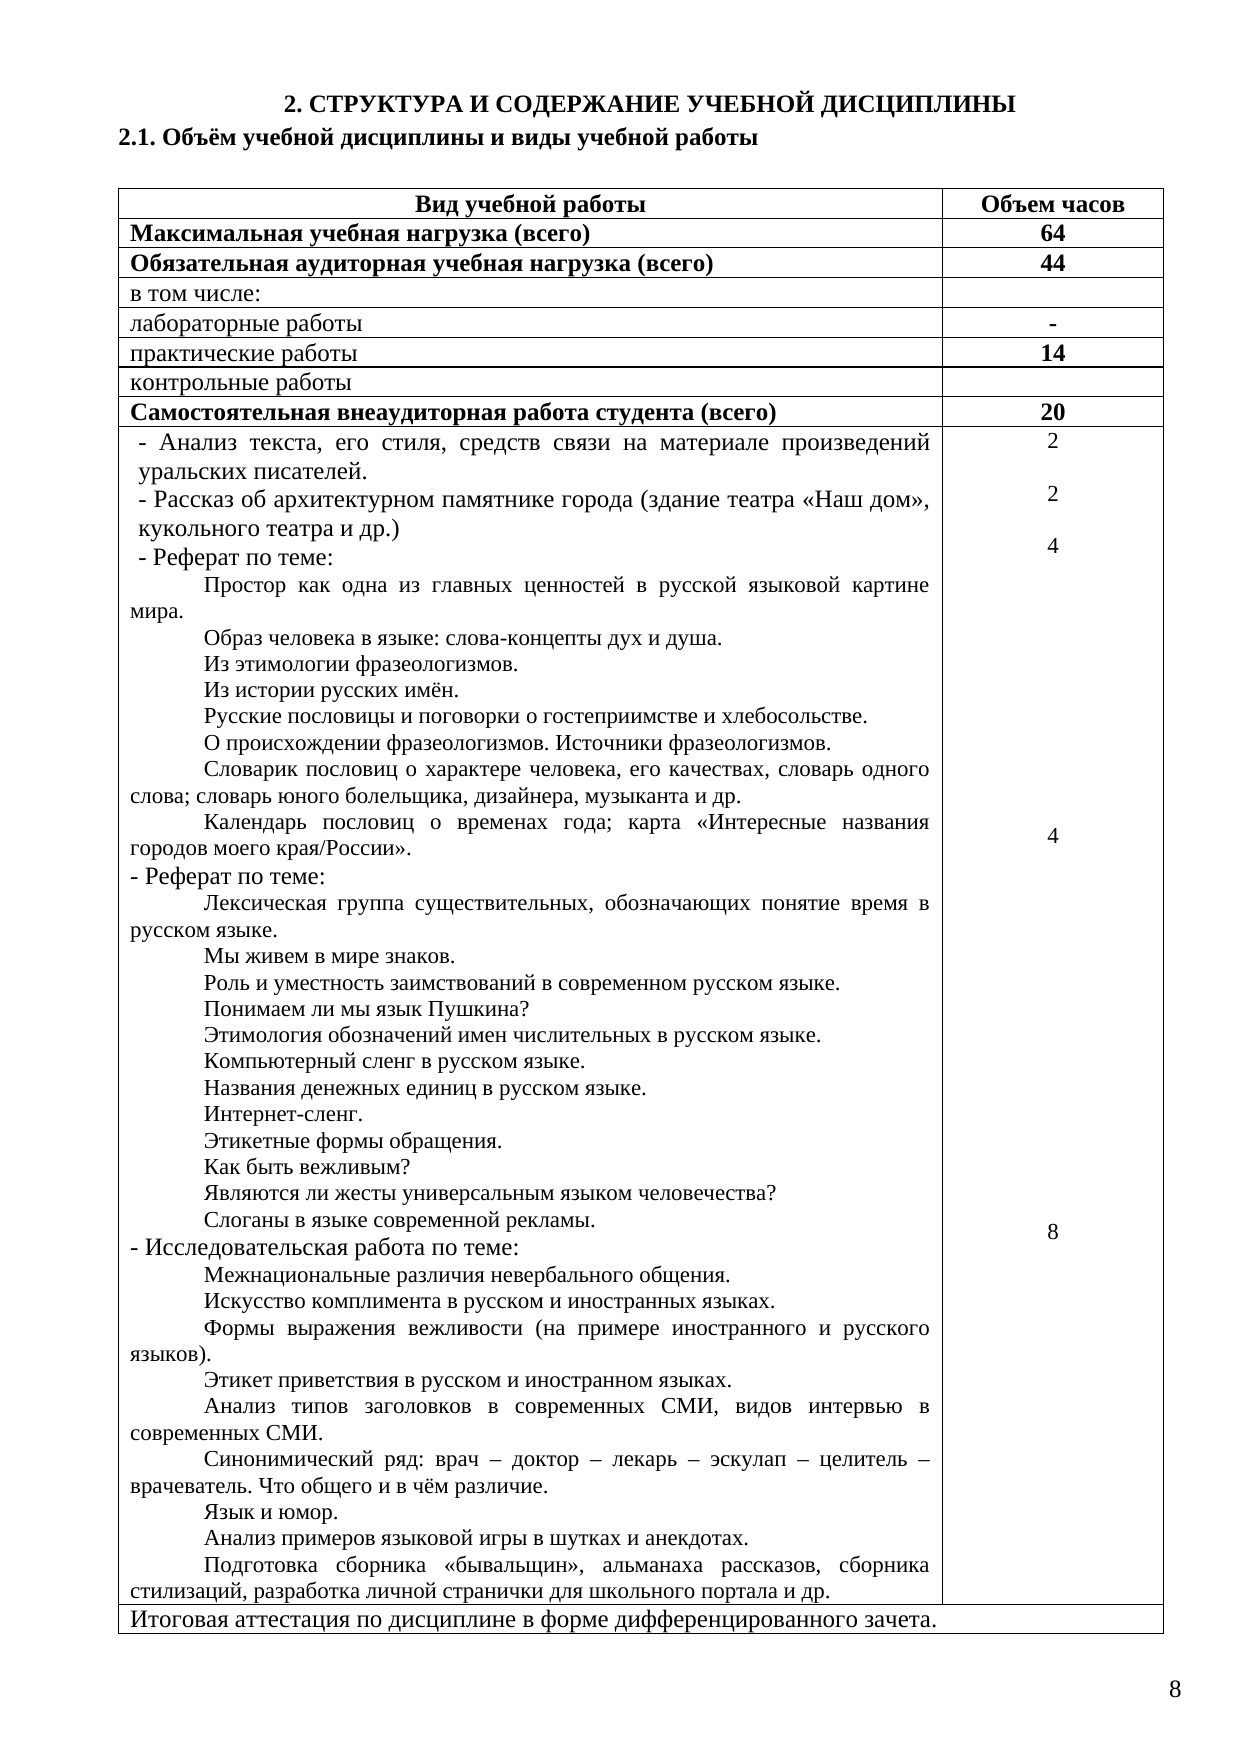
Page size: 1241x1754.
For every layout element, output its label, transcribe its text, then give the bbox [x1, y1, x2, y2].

table_cell Максимальная учебная нагрузка (всего) [119, 219, 942, 247]
table_cell Обязательная аудиторная учебная нагрузка (всего) [119, 248, 942, 277]
table_cell 2 2 4 4 8 [943, 427, 1163, 1603]
table_header Вид учебной работы [119, 189, 942, 217]
table_cell [943, 368, 1163, 396]
table_cell 64 [943, 219, 1163, 247]
table_header Объем часов [943, 189, 1163, 217]
table_cell Самостоятельная внеаудиторная работа студента (всего) [119, 397, 942, 426]
table_cell контрольные работы [119, 368, 942, 396]
table_cell 44 [943, 248, 1163, 277]
subtitle 2.1. Объём учебной дисциплины и виды учебной работы [118, 122, 1181, 150]
table_cell [943, 278, 1163, 307]
table_cell в том числе: [119, 278, 942, 307]
table_cell Итоговая аттестация по дисциплине в форме дифференцированного зачета. [119, 1605, 1163, 1633]
table_cell лабораторные работы [119, 308, 942, 337]
subtitle 2. СТРУКТУРА И СОДЕРЖАНИЕ УЧЕБНОЙ ДИСЦИПЛИНЫ [118, 89, 1181, 117]
table_cell - [943, 308, 1163, 337]
table_cell 20 [943, 397, 1163, 426]
table_cell практические работы [119, 338, 942, 366]
table_cell - Анализ текста, его стиля, средств связи на материале произведений уральских писателей. - Рассказ об архитектурном памятнике города (здание театра «Наш дом», кукольного театра и др.) - Реферат по теме: Простор как одна из главных ценностей в русской языковой картине мира. Образ человека в языке: слова-концепты дух и душа. Из этимологии фразеологизмов. Из истории русских имён. Русские пословицы и поговорки о гостеприимстве и хлебосольстве. О происхождении фразеологизмов. Источники фразеологизмов. Словарик пословиц о характере человека, его качествах, словарь одного слова; словарь юного болельщика, дизайнера, музыканта и др. Календарь пословиц о временах года; карта «Интересные названия городов моего края/России». - Реферат по теме: Лексическая группа существительных, обозначающих понятие время в русском языке. Мы живем в мире знаков. Роль и уместность заимствований в современном русском языке. Понимаем ли мы язык Пушкина? Этимология обозначений имен числительных в русском языке. Компьютерный сленг в русском языке. Названия денежных единиц в русском языке. Интернет-сленг. Этикетные формы обращения. Как быть вежливым? Являются ли жесты универсальным языком человечества? Слоганы в языке современной рекламы. - Исследовательская работа по теме: Межнациональные различия невербального общения. Искусство комплимента в русском и иностранных языках. Формы выражения вежливости (на примере иностранного и русского языков). Этикет приветствия в русском и иностранном языках. Анализ типов заголовков в современных СМИ, видов интервью в современных СМИ. Синонимический ряд: врач – доктор – лекарь – эскулап – целитель – врачеватель. Что общего и в чём различие. Язык и юмор. Анализ примеров языковой игры в шутках и анекдотах. Подготовка сборника «бывальщин», альманаха рассказов, сборника стилизаций, разработка личной странички для школьного портала и др. [119, 427, 942, 1603]
table_cell 14 [943, 338, 1163, 366]
